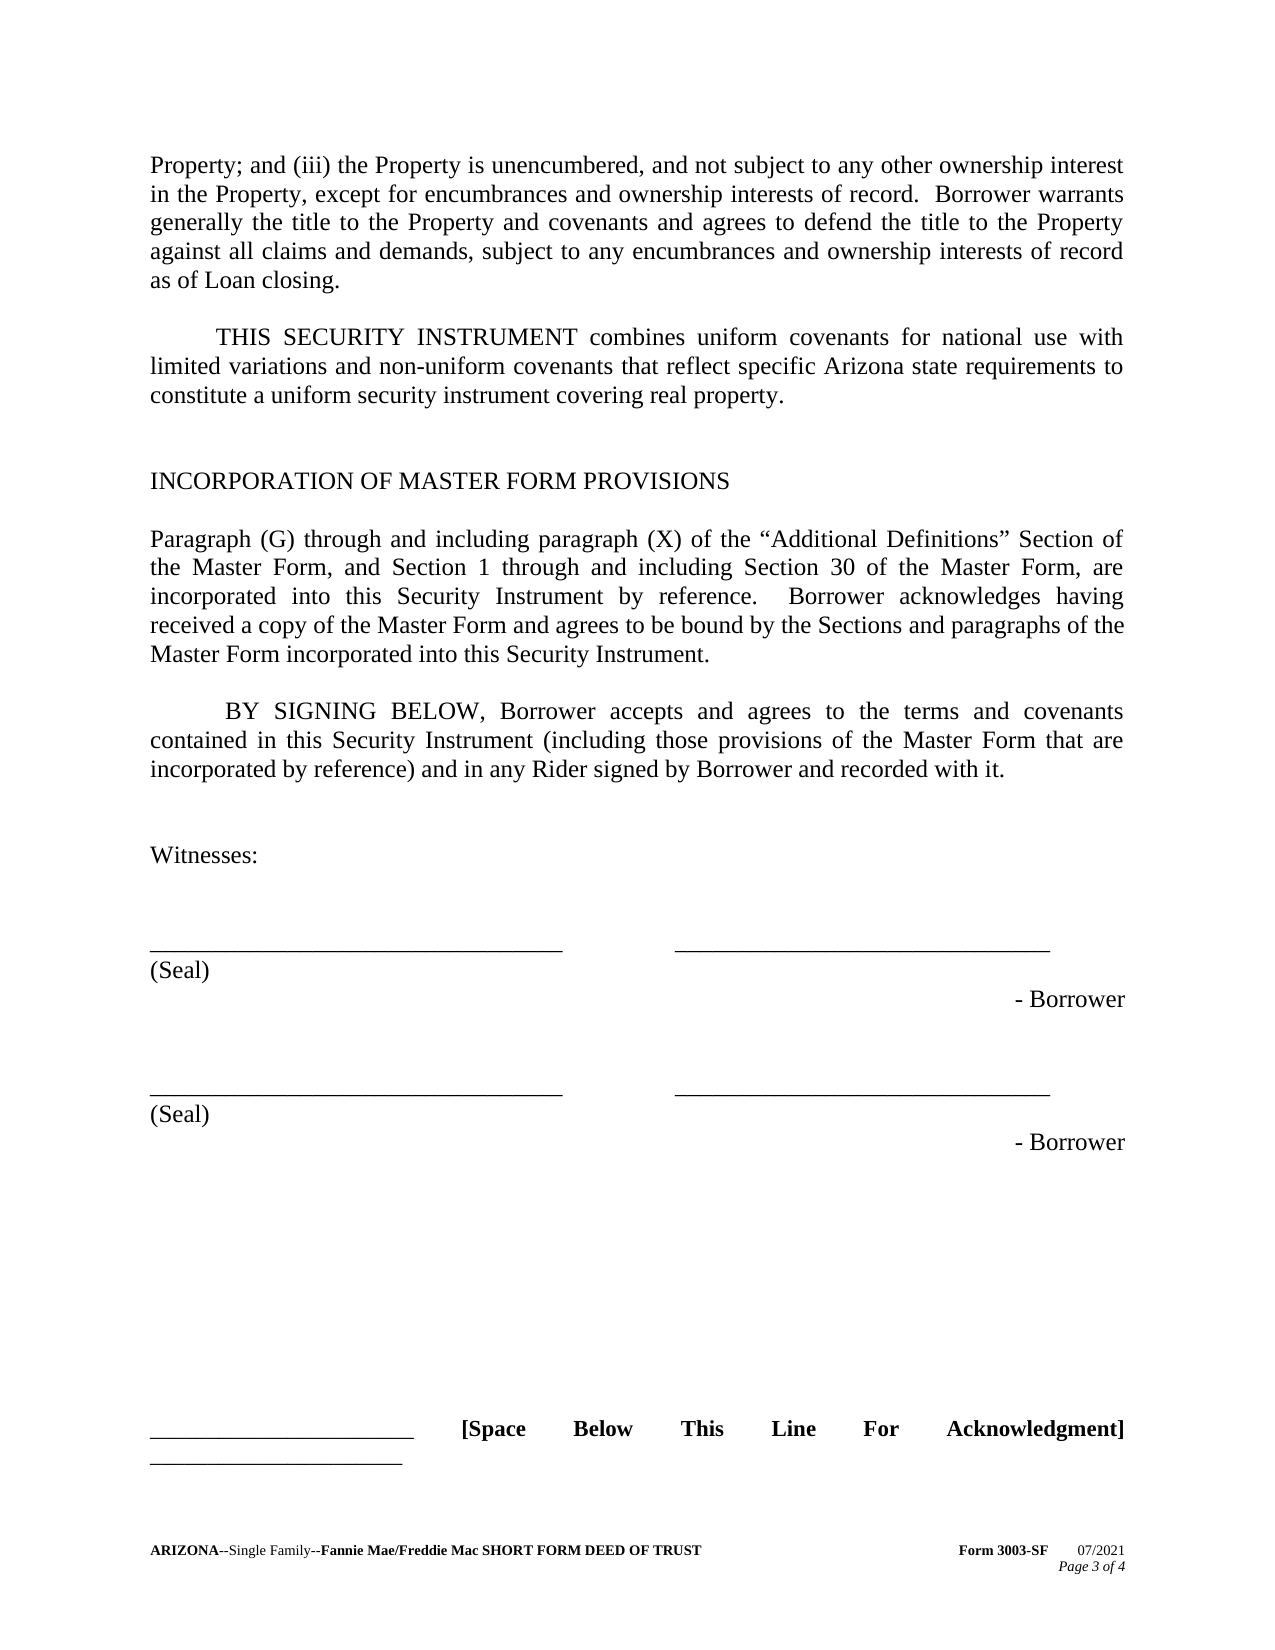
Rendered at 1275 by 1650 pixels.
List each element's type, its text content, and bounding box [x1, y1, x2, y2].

text _________________________________ ______________________________ (Seal) [150, 1070, 1125, 1127]
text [150, 150, 1125, 294]
text Paragraph (G) through and including paragraph (X) of the “Additional Definitions” Section of the Master Form, and Section 1 through and including Section 30 of the Master Form, are incorporated into this Security Instrument by reference. Borrower acknowledges having received a copy of the Master Form and agrees to be bound by the Sections and paragraphs of the Master Form incorporated into this Security Instrument. [150, 524, 1125, 667]
text INCORPORATION OF MASTER FORM PROVISIONS [150, 466, 1125, 495]
text _______________________ [Space Below This Line For Acknowledgment] ______________________ [150, 1415, 1125, 1468]
text - Borrower [150, 984, 1125, 1012]
text - Borrower [150, 1127, 1125, 1156]
text BY SIGNING BELOW, Borrower accepts and agrees to the terms and covenants contained in this Security Instrument (including those provisions of the Master Form that are incorporated by reference) and in any Rider signed by Borrower and recorded with it. [150, 696, 1125, 782]
text _________________________________ ______________________________ (Seal) [150, 926, 1125, 984]
text Witnesses: [150, 840, 1125, 869]
text THIS SECURITY INSTRUMENT combines uniform covenants for national use with limited variations and non-uniform covenants that reflect specific Arizona state requirements to constitute a uniform security instrument covering real property. [150, 322, 1125, 409]
